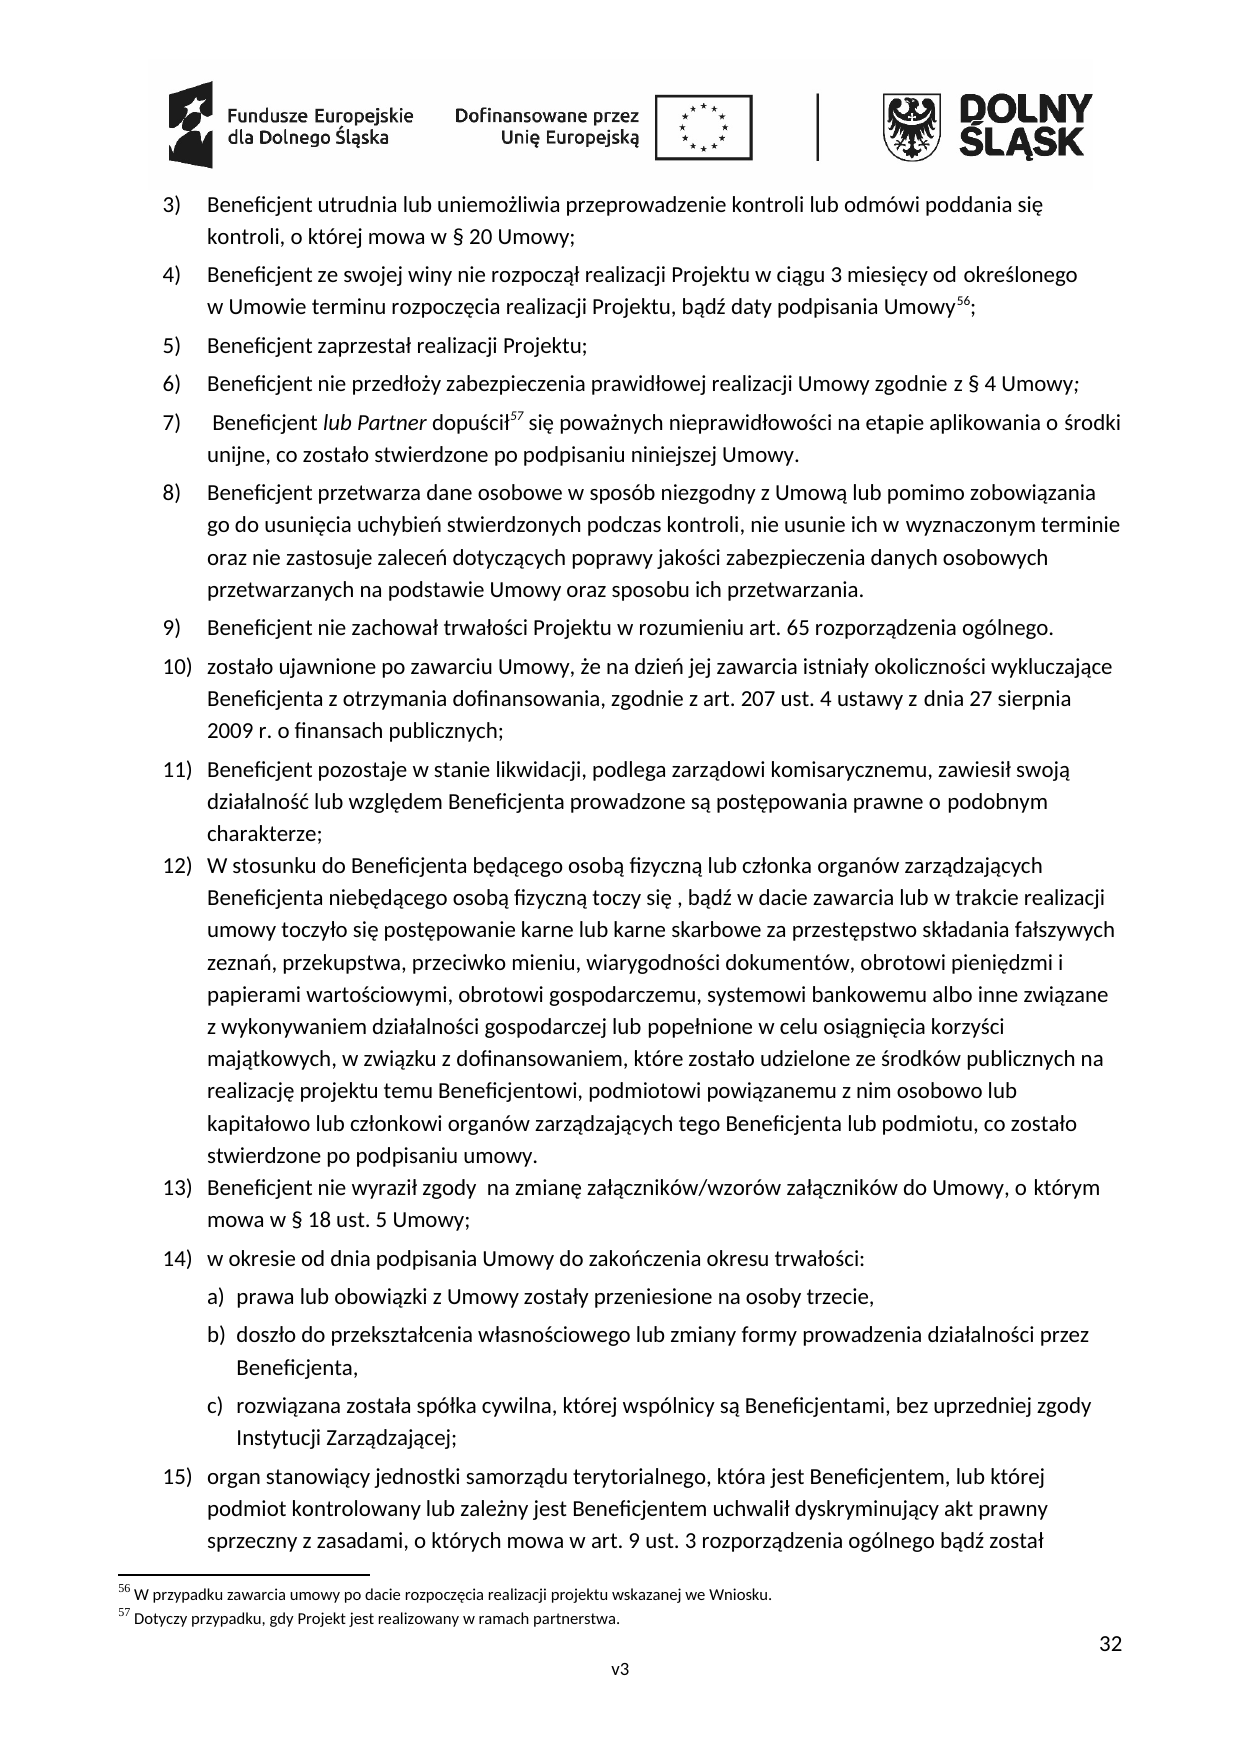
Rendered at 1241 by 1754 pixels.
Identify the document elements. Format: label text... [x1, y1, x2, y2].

list Beneficjent lub Partner dopuścił się poważnych nieprawidłowości na etapie aplikowania o środki unijne, co zostało stwierdzone po podpisaniu niniejszej Umowy. [162, 408, 1122, 468]
list Beneficjent przetwarza dane osobowe w sposób niezgodny z Umową lub pomimo zobowiązania go do usunięcia uchybień stwierdzonych podczas kontroli, nie usunie ich w wyznaczonym terminie oraz nie zastosuje zaleceń dotyczących poprawy jakości zabezpieczenia danych osobowych przetwarzanych na podstawie Umowy oraz sposobu ich przetwarzania. [162, 478, 1122, 603]
list w okresie od dnia podpisania Umowy do zakończenia okresu trwałości: [162, 1244, 1122, 1272]
list rozwiązana została spółka cywilna, której wspólnicy są Beneficjentami, bez uprzedniej zgody Instytucji Zarządzającej; [207, 1391, 1122, 1451]
list Beneficjent nie przedłoży zabezpieczenia prawidłowej realizacji Umowy zgodnie z § 4 Umowy; [162, 369, 954, 397]
list W stosunku do Beneficjenta będącego osobą fizyczną lub członka organów zarządzających Beneficjenta niebędącego osobą fizyczną toczy się , bądź w dacie zawarcia lub w trakcie realizacji umowy toczyło się postępowanie karne lub karne skarbowe za przestępstwo składania fałszywych zeznań, przekupstwa, przeciwko mieniu, wiarygodności dokumentów, obrotowi pieniędzmi i papierami wartościowymi, obrotowi gospodarczemu, systemowi bankowemu albo inne związane z wykonywaniem działalności gospodarczej lub popełnione w celu osiągnięcia korzyści majątkowych, w związku z dofinansowaniem, które zostało udzielone ze środków publicznych na realizację projektu temu Beneficjentowi, podmiotowi powiązanemu z nim osobowo lub kapitałowo lub członkowi organów zarządzających tego Beneficjenta lub podmiotu, co zostało stwierdzone po podpisaniu umowy. [162, 851, 1122, 1169]
list Beneficjent pozostaje w stanie likwidacji, podlega zarządowi komisarycznemu, zawiesił swoją działalność lub względem Beneficjenta prowadzone są postępowania prawne o podobnym charakterze; [162, 755, 1122, 847]
list Beneficjent zaprzestał realizacji Projektu; [162, 331, 1122, 359]
list Beneficjent ze swojej winy nie rozpoczął realizacji Projektu w ciągu 3 miesięcy od określonego w Umowie terminu rozpoczęcia realizacji Projektu, bądź daty podpisania Umowy; [162, 260, 1122, 321]
list Beneficjent nie zachował trwałości Projektu w rozumieniu art. 65 rozporządzenia ogólnego. [162, 613, 1122, 641]
list Beneficjent utrudnia lub uniemożliwia przeprowadzenie kontroli lub odmówi poddania się kontroli, o której mowa w § 20 Umowy; [162, 190, 1122, 250]
list Beneficjent nie wyraził zgody na zmianę załączników/wzorów załączników do Umowy, o którym mowa w § 18 ust. 5 Umowy; [162, 1173, 1122, 1233]
list zostało ujawnione po zawarciu Umowy, że na dzień jej zawarcia istniały okoliczności wykluczające Beneficjenta z otrzymania dofinansowania, zgodnie z art. 207 ust. 4 ustawy z dnia 27 sierpnia 2009 r. o finansach publicznych; [162, 652, 1122, 744]
list prawa lub obowiązki z Umowy zostały przeniesione na osoby trzecie, [207, 1282, 1122, 1310]
list doszło do przekształcenia własnościowego lub zmiany formy prowadzenia działalności przez Beneficjenta, [207, 1321, 1122, 1381]
picture [147, 59, 1093, 190]
